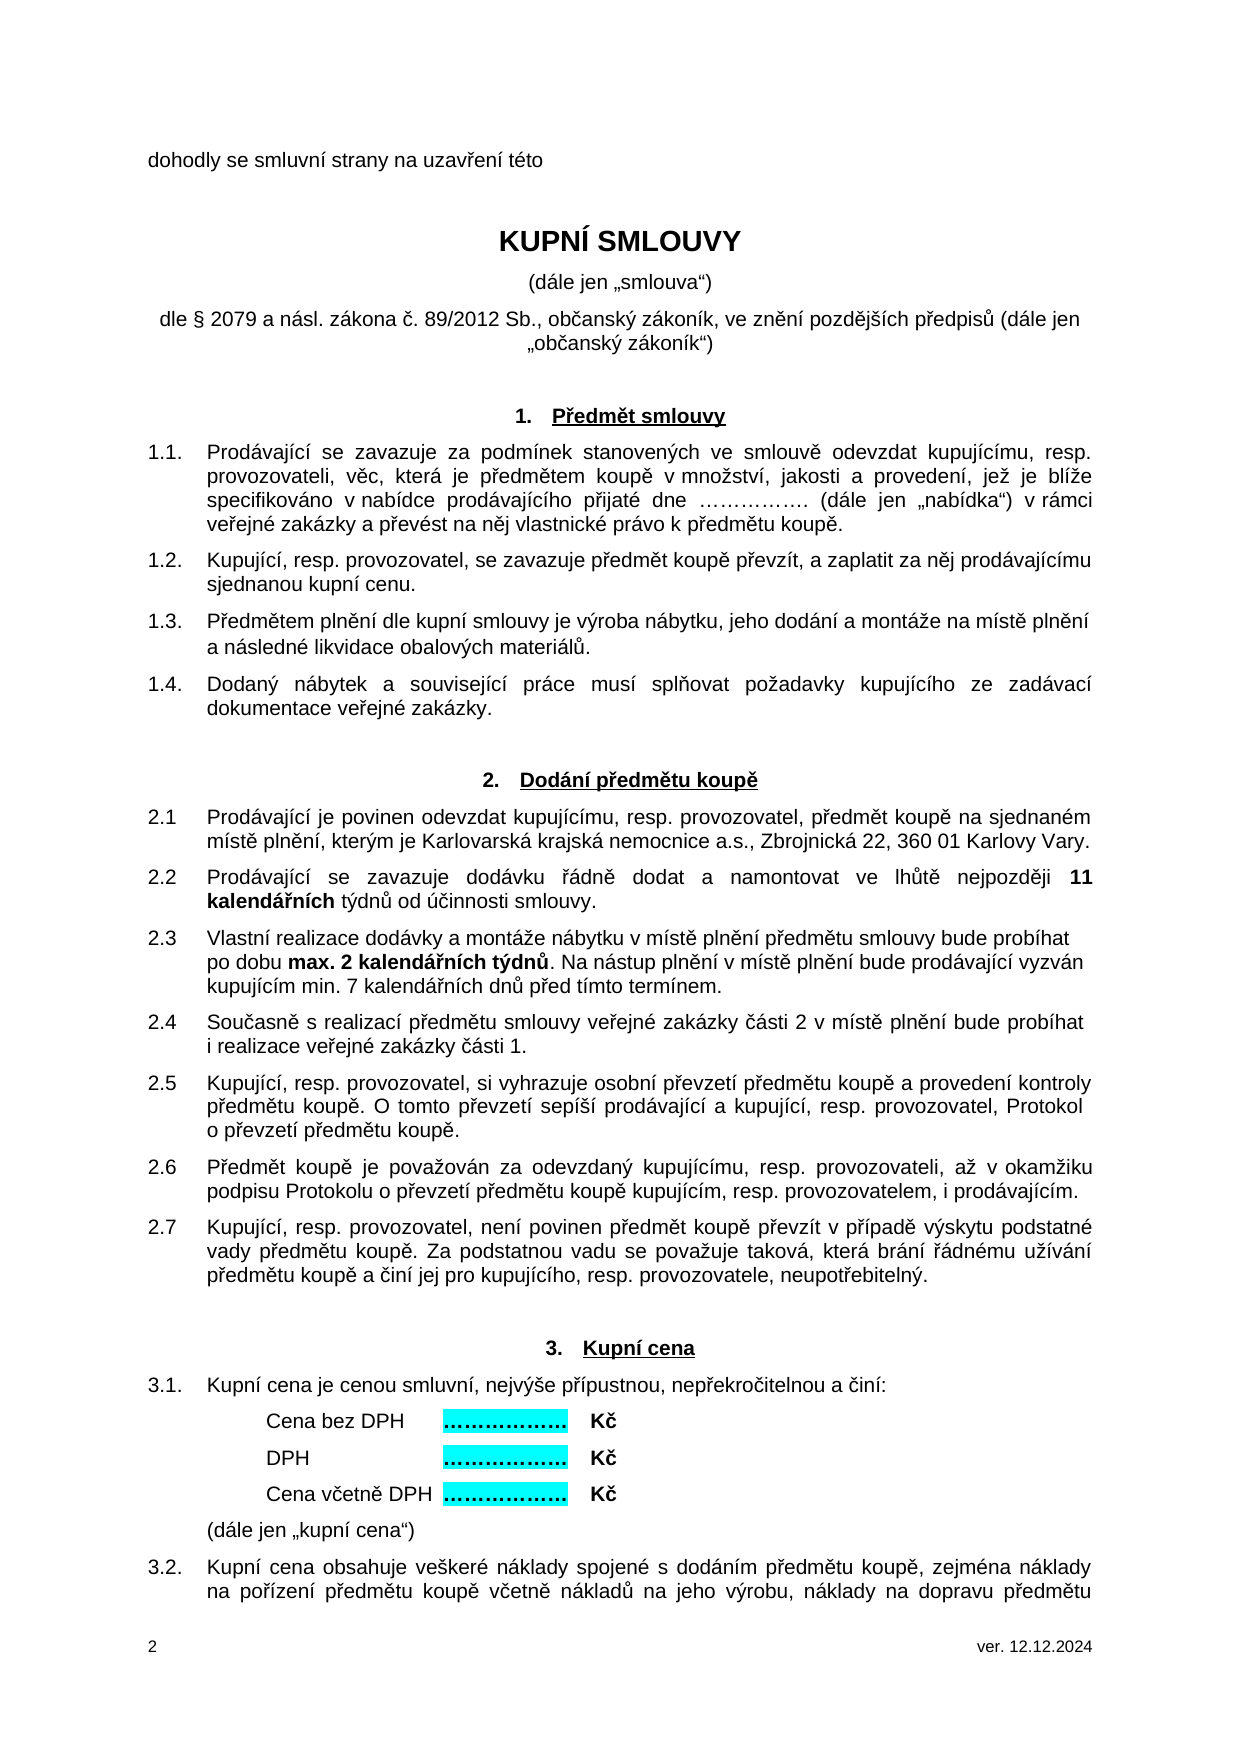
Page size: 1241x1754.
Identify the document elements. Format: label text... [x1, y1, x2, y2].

list (dále jen „kupní cena“) [207, 1518, 1093, 1542]
text Předmět smlouvy [148, 403, 1093, 427]
list Kupující, resp. provozovatel, není povinen předmět koupě převzít v případě výskytu podstatné vady předmětu koupě. Za podstatnou vadu se považuje taková, která brání řádnému užívání předmětu koupě a činí jej pro kupujícího, resp. provozovatele, neupotřebitelný. [148, 1215, 1093, 1287]
text DPH ……………… Kč [266, 1445, 443, 1469]
list Kupující, resp. provozovatel, si vyhrazuje osobní převzetí předmětu koupě a provedení kontroly předmětu koupě. O tomto převzetí sepíší prodávající a kupující, resp. provozovatel, Protokol o převzetí předmětu koupě. [148, 1070, 1093, 1142]
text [148, 1555, 1093, 1603]
list Prodávající je povinen odevzdat kupujícímu, resp. provozovatel, předmět koupě na sjednaném místě plnění, kterým je Karlovarská krajská nemocnice a.s., Zbrojnická 22, 360 01 Karlovy Vary. [148, 805, 1093, 853]
text DPH ……………… Kč [568, 1445, 1093, 1469]
text Dodaný nábytek a související práce musí splňovat požadavky kupujícího ze zadávací dokumentace veřejné zakázky. [148, 671, 1093, 719]
text Dodání předmětu koupě [148, 768, 1093, 792]
text Kupující, resp. provozovatel, se zavazuje předmět koupě převzít, a zaplatit za něj prodávajícímu sjednanou kupní cenu. [148, 548, 1093, 596]
list Vlastní realizace dodávky a montáže nábytku v místě plnění předmětu smlouvy bude probíhat po dobu max. 2 kalendářních týdnů. Na nástup plnění v místě plnění bude prodávající vyzván kupujícím min. 7 kalendářních dnů před tímto termínem. [148, 926, 1093, 997]
text Prodávající se zavazuje za podmínek stanovených ve smlouvě odevzdat kupujícímu, resp. provozovateli, věc, která je předmětem koupě v množství, jakosti a provedení, jež je blíže specifikováno v nabídce prodávajícího přijaté dne ……………. (dále jen „nabídka“) v rámci veřejné zakázky a převést na něj vlastnické právo k předmětu koupě. [148, 440, 1093, 536]
text Cena bez DPH ……………… Kč [266, 1409, 443, 1433]
list Současně s realizací předmětu smlouvy veřejné zakázky části 2 v místě plnění bude probíhat i realizace veřejné zakázky části 1. [148, 1010, 1093, 1058]
text KUPNÍ SMLOUVY [148, 224, 1093, 258]
list Předmět koupě je považován za odevzdaný kupujícímu, resp. provozovateli, až v okamžiku podpisu Protokolu o převzetí předmětu koupě kupujícím, resp. provozovatelem, i prodávajícím. [148, 1155, 1093, 1203]
text Cena včetně DPH ……………… Kč [568, 1482, 1093, 1506]
text Předmětem plnění dle kupní smlouvy je výroba nábytku, jeho dodání a montáže na místě plnění a následné likvidace obalových materiálů. [148, 609, 1093, 659]
list Prodávající se zavazuje dodávku řádně dodat a namontovat ve lhůtě nejpozději 11 kalendářních týdnů od účinnosti smlouvy. [148, 865, 1093, 913]
text Kupní cena je cenou smluvní, nejvýše přípustnou, nepřekročitelnou a činí: [148, 1372, 1093, 1396]
text (dále jen „smlouva“) [148, 270, 1093, 294]
text Cena bez DPH ……………… Kč [568, 1409, 1093, 1433]
text Cena včetně DPH ……………… Kč [266, 1482, 443, 1506]
text Kupní cena [148, 1336, 1093, 1360]
text dohodly se smluvní strany na uzavření této [148, 148, 1093, 172]
text dle § 2079 a násl. zákona č. 89/2012 Sb., občanský zákoník, ve znění pozdějších předpisů (dále jen „občanský zákoník“) [148, 307, 1093, 354]
